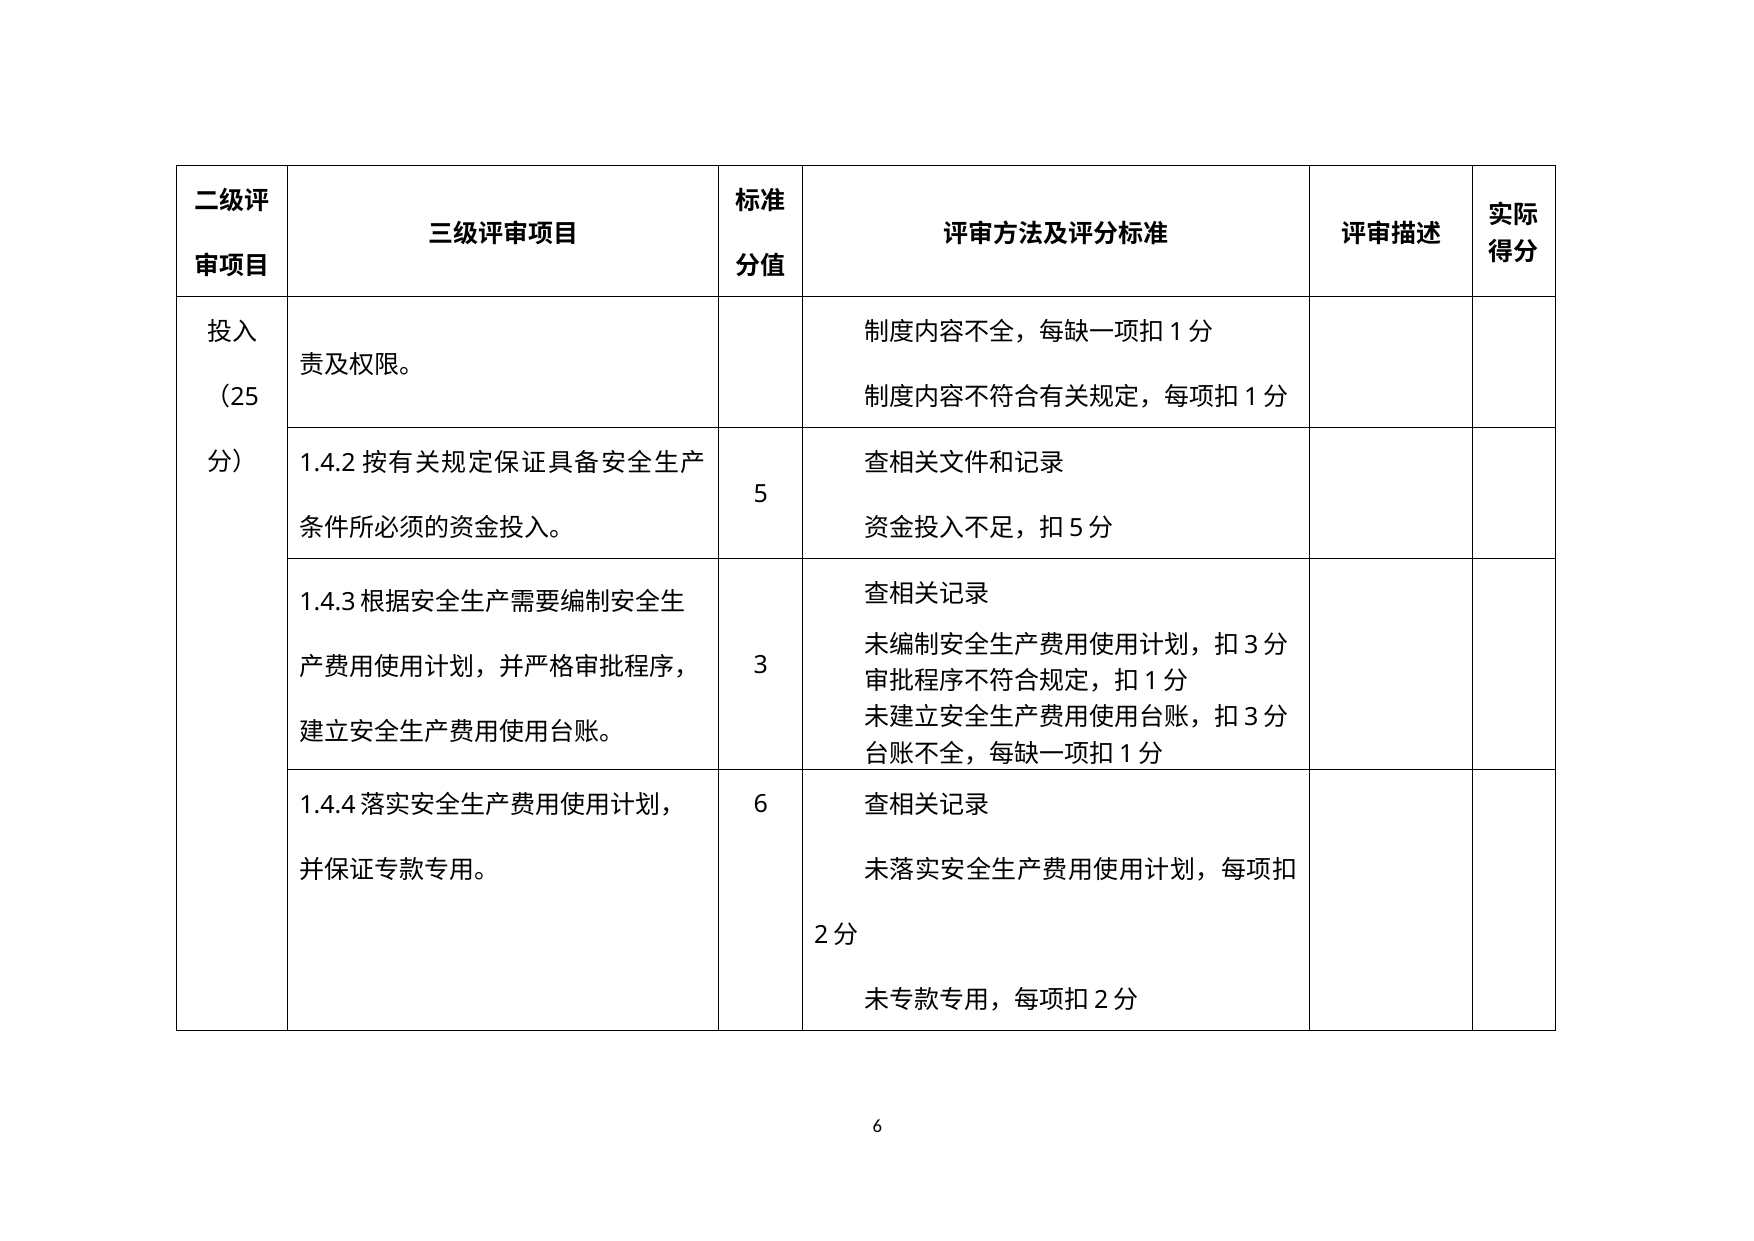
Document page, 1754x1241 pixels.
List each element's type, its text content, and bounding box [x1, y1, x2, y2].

table_cell [1473, 428, 1555, 558]
table_cell 1.4.2按有关规定保证具备安全生产条件所必须的资金投入。 [288, 428, 718, 558]
table_cell 1.4.4落实安全生产费用使用计划，并保证专款专用。 [288, 770, 718, 1030]
table_cell 查相关文件和记录 资金投入不足，扣5分 [803, 428, 1309, 558]
table_cell [1310, 770, 1472, 1030]
table_header 评审描述 [1310, 166, 1472, 296]
table_cell [1473, 559, 1555, 769]
table_cell [1473, 770, 1555, 1030]
table_cell [1310, 559, 1472, 769]
table_cell 3 [719, 559, 802, 769]
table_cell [803, 297, 1309, 427]
table_cell 1.4.3根据安全生产需要编制安全生产费用使用计划，并严格审批程序，建立安全生产费用使用台账。 [288, 559, 718, 769]
table_cell 1.4.1安全生产费用保障制度应明确费用的提取、使用、管理的程序、职责及权限。 [288, 297, 718, 427]
table_cell [1473, 297, 1555, 427]
table_header 三级评审项目 [288, 166, 718, 296]
table_cell [1310, 297, 1472, 427]
table_header 标准分值 [719, 166, 802, 296]
table_header 二级评审项目 [177, 166, 287, 296]
table_cell 5 [719, 428, 802, 558]
table_cell 查相关记录 未编制安全生产费用使用计划，扣3分 审批程序不符合规定，扣1分 未建立安全生产费用使用台账，扣3分 台账不全，每缺一项扣1分 [803, 559, 1309, 769]
table_cell [1310, 428, 1472, 558]
table_cell 3 [719, 297, 802, 427]
table_cell 6 [719, 770, 802, 1030]
table_cell 查相关记录 未落实安全生产费用使用计划，每项扣2分 未专款专用，每项扣2分 [803, 770, 1309, 1030]
table_header 实际得分 [1473, 166, 1555, 296]
table_header 评审方法及评分标准 [803, 166, 1309, 296]
table_cell 1.4安全生产投入（25分） [177, 297, 287, 1030]
